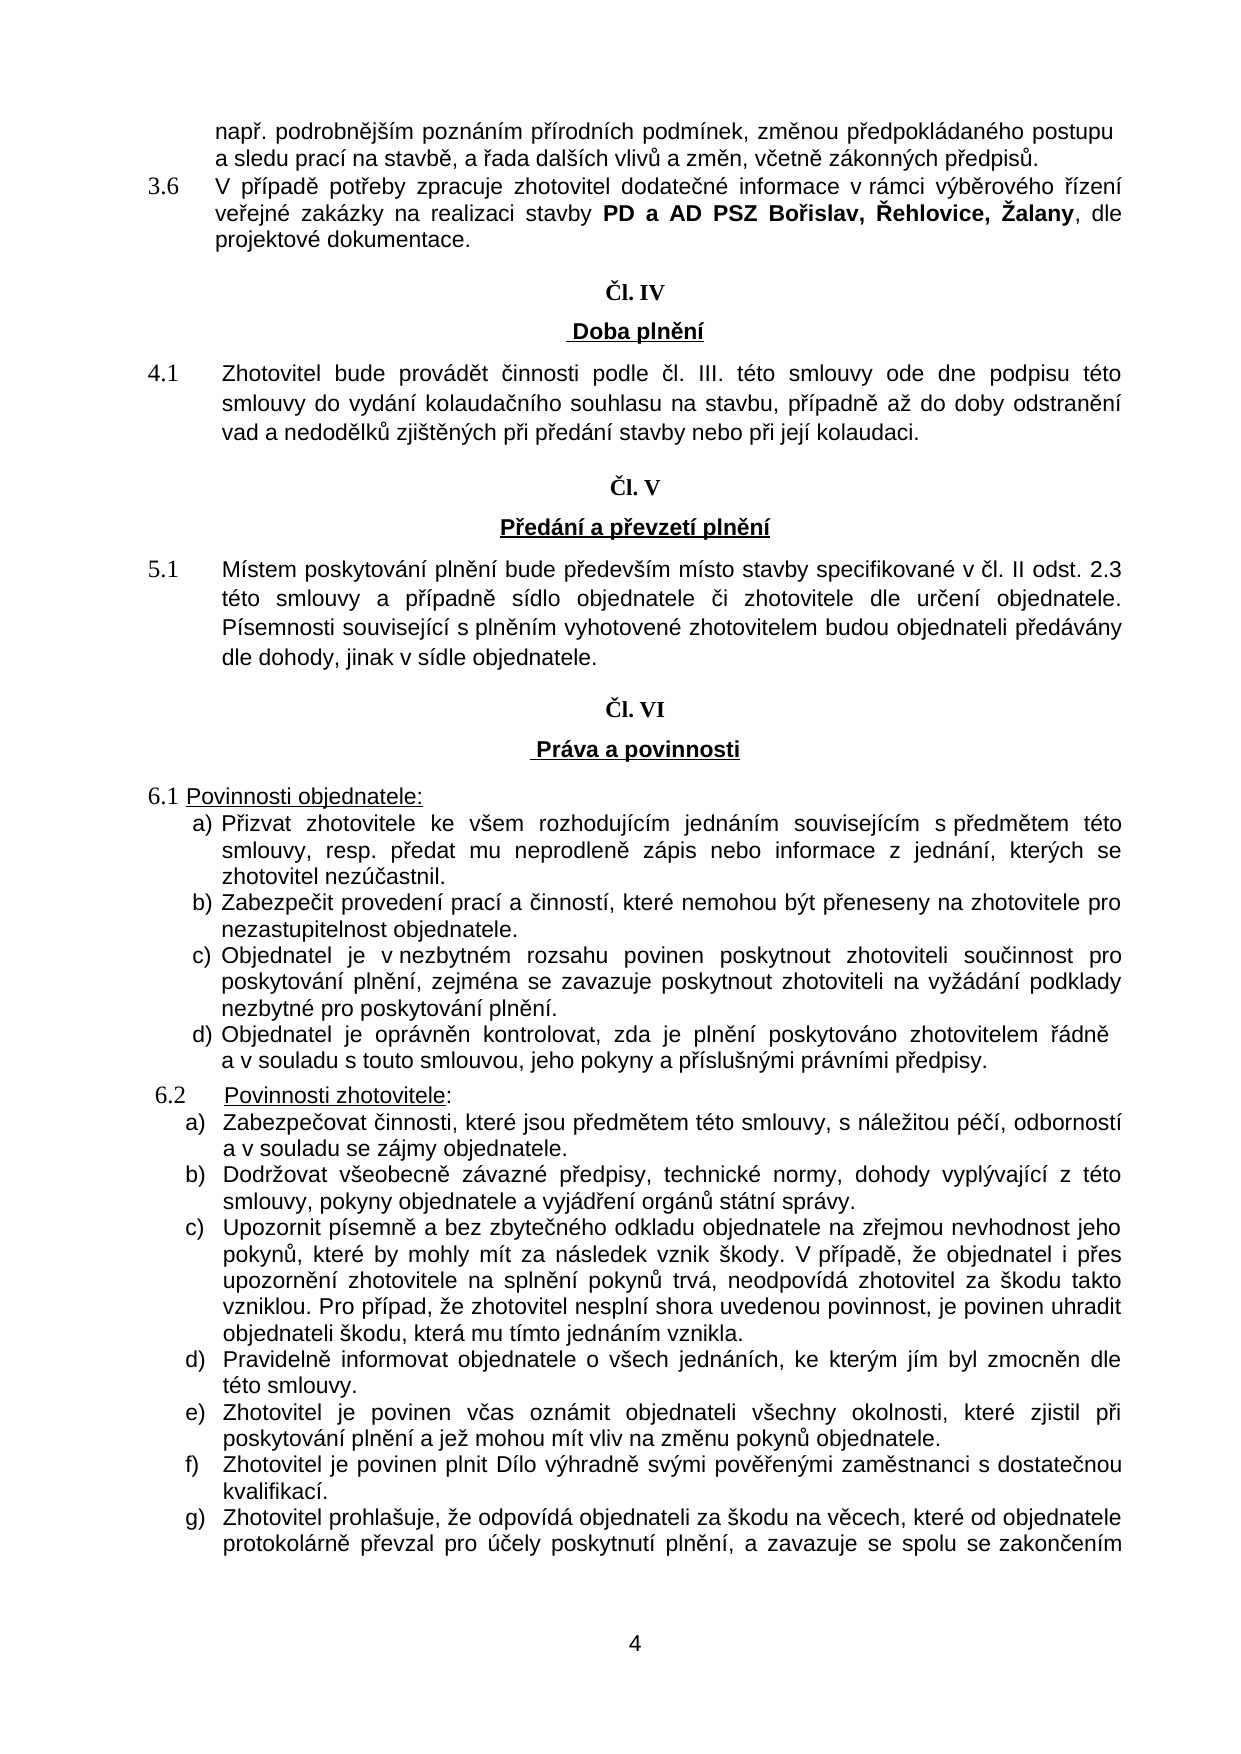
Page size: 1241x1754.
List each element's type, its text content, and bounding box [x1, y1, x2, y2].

list Zhotovitel bude provádět činnosti podle čl. III. této smlouvy ode dne podpisu této smlouvy do vydání kolaudačního souhlasu na stavbu, případně až do doby odstranění vad a nedodělků zjištěných při předání stavby nebo při její kolaudaci. [148, 358, 1122, 445]
list Přizvat zhotovitele ke všem rozhodujícím jednáním souvisejícím s předmětem této smlouvy, resp. předat mu neprodleně zápis nebo informace z jednání, kterých se zhotovitel nezúčastnil. [192, 810, 1122, 889]
list Povinnosti zhotovitele: [154, 1080, 1122, 1109]
subtitle Doba plnění [148, 318, 1122, 344]
list Pravidelně informovat objednatele o všech jednáních, ke kterým jím byl zmocněn dle této smlouvy. [185, 1346, 1122, 1399]
list Povinnosti objednatele: [148, 781, 1122, 810]
list Místem poskytování plnění bude především místo stavby specifikované v čl. II odst. 2.3 této smlouvy a případně sídlo objednatele či zhotovitele dle určení objednatele. Písemnosti související s plněním vyhotovené zhotovitelem budou objednateli předávány dle dohody, jinak v sídle objednatele. [148, 553, 1122, 670]
list Objednatel je oprávněn kontrolovat, zda je plnění poskytováno zhotovitelem řádně a v souladu s touto smlouvou, jeho pokyny a příslušnými právními předpisy. [192, 1021, 1122, 1074]
subtitle Čl. V [148, 474, 1122, 501]
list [148, 118, 1122, 171]
list Zhotovitel je povinen plnit Dílo výhradně svými pověřenými zaměstnanci s dostatečnou kvalifikací. [185, 1451, 1122, 1504]
subtitle Předání a převzetí plnění [148, 514, 1122, 540]
list V případě potřeby zpracuje zhotovitel dodatečné informace v rámci výběrového řízení veřejné zakázky na realizaci stavby PD a AD PSZ Bořislav, Řehlovice, Žalany, dle projektové dokumentace. [148, 171, 1122, 252]
subtitle Práva a povinnosti [148, 736, 1122, 762]
subtitle Čl. VI [148, 696, 1122, 723]
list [185, 1504, 1122, 1557]
list Objednatel je v nezbytném rozsahu povinen poskytnout zhotoviteli součinnost pro poskytování plnění, zejména se zavazuje poskytnout zhotoviteli na vyžádání podklady nezbytné pro poskytování plnění. [192, 942, 1122, 1021]
list Zabezpečovat činnosti, které jsou předmětem této smlouvy, s náležitou péčí, odborností a v souladu se zájmy objednatele. [185, 1109, 1122, 1161]
list Zabezpečit provedení prací a činností, které nemohou být přeneseny na zhotovitele pro nezastupitelnost objednatele. [192, 889, 1122, 942]
subtitle Čl. IV [148, 279, 1122, 305]
list Upozornit písemně a bez zbytečného odkladu objednatele na zřejmou nevhodnost jeho pokynů, které by mohly mít za následek vznik škody. V případě, že objednatel i přes upozornění zhotovitele na splnění pokynů trvá, neodpovídá zhotovitel za škodu takto vzniklou. Pro případ, že zhotovitel nesplní shora uvedenou povinnost, je povinen uhradit objednateli škodu, která mu tímto jednáním vznikla. [185, 1214, 1122, 1346]
list Dodržovat všeobecně závazné předpisy, technické normy, dohody vyplývající z této smlouvy, pokyny objednatele a vyjádření orgánů státní správy. [185, 1161, 1122, 1214]
list Zhotovitel je povinen včas oznámit objednateli všechny okolnosti, které zjistil při poskytování plnění a jež mohou mít vliv na změnu pokynů objednatele. [185, 1399, 1122, 1451]
